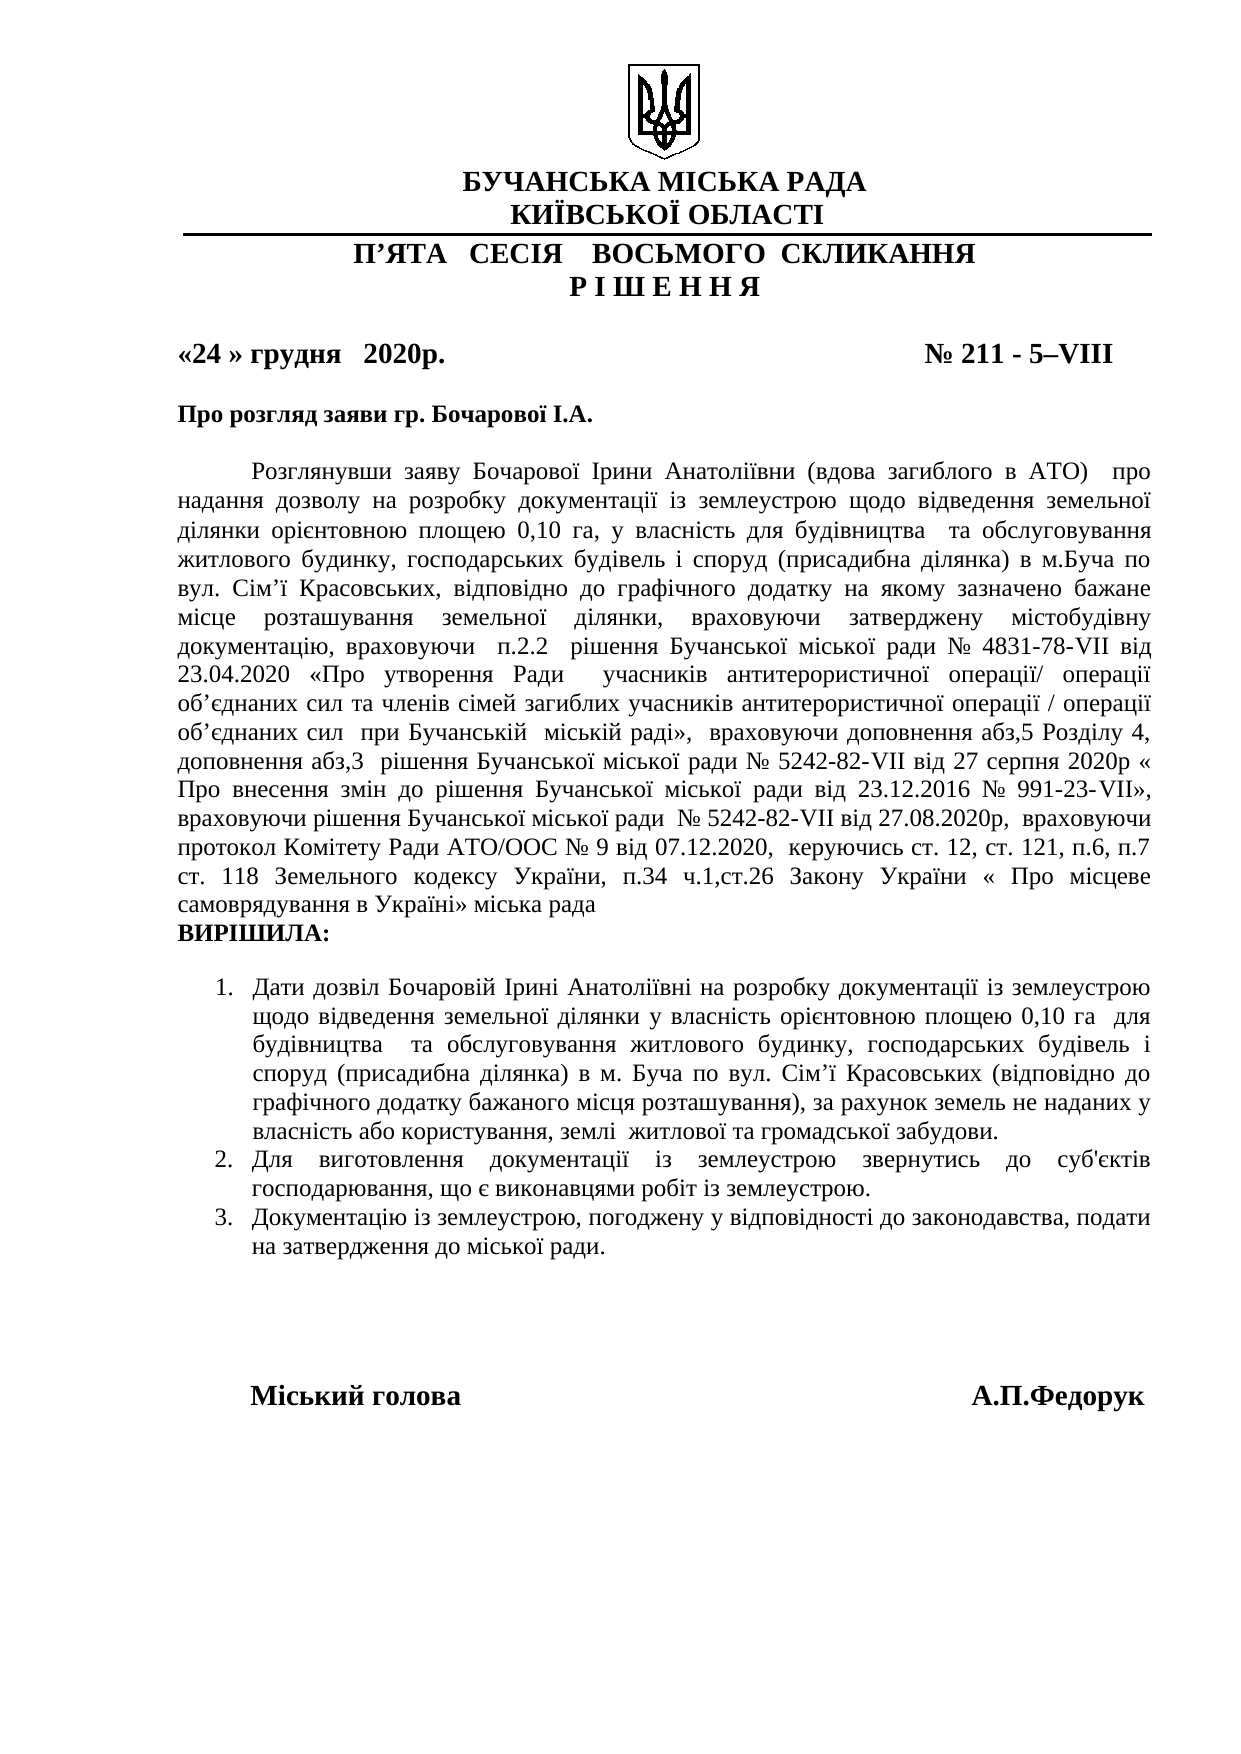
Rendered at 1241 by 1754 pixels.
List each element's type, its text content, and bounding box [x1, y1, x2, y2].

text Розглянувши заяву Бочарової Ірини Анатоліївни (вдова загиблого в АТО) про надання дозволу на розробку документації із землеустрою щодо відведення земельної ділянки орієнтовною площею 0,10 га, у власність для будівництва та обслуговування житлового будинку, господарських будівель і споруд (присадибна ділянка) в м.Буча по вул. Сім’ї Красовських, відповідно до графічного додатку на якому зазначено бажане місце розташування земельної ділянки, враховуючи затверджену містобудівну документацію, враховуючи п.2.2 рішення Бучанської міської ради № 4831-78-VІІ від 23.04.2020 «Про утворення Ради учасників антитерористичної операції/ операції об’єднаних сил та членів сімей загиблих учасників антитерористичної операції / операції об’єднаних сил при Бучанській міській раді», враховуючи доповнення абз,5 Розділу 4, доповнення абз,3 рішення Бучанської міської ради № 5242-82-VІІ від 27 серпня 2020р « Про внесення змін до рішення Бучанської міської ради від 23.12.2016 № 991-23-VІІ», враховуючи рішення Бучанської міської ради № 5242-82-VІІ від 27.08.2020р, враховуючи протокол Комітету Ради АТО/ООС № 9 від 07.12.2020, керуючись ст. 12, ст. 121, п.6, п.7 ст. 118 Земельного кодексу України, п.34 ч.1,ст.26 Закону України « Про місцеве самоврядування в Україні» міська рада [177, 456, 1152, 918]
list Документацію із землеустрою, погоджену у відповідності до законодавства, подати на затвердження до міської ради. [214, 1202, 1152, 1259]
text КИЇВСЬКОЇ ОБЛАСТІ [183, 197, 1152, 233]
list Для виготовлення документації із землеустрою звернутись до суб'єктів господарювання, що є виконавцями робіт із землеустрою. [214, 1144, 1152, 1202]
text «24 » грудня 2020р. № 211 - 5–VІІІ [177, 337, 1152, 370]
list Дати дозвіл Бочаровій Ірині Анатоліївні на розробку документації із землеустрою щодо відведення земельної ділянки у власність орієнтовною площею 0,10 га для будівництва та обслуговування житлового будинку, господарських будівель і споруд (присадибна ділянка) в м. Буча по вул. Сім’ї Красовських (відповідно до графічного додатку бажаного місця розташування), за рахунок земель не наданих у власність або користування, землі житлової та громадської забудови. [215, 972, 1152, 1144]
text ВИРІШИЛА: [177, 918, 1152, 947]
text БУЧАНСЬКА МІСЬКА РАДА [177, 164, 1152, 197]
text Про розгляд заяви гр. Бочарової І.А. [177, 399, 1152, 428]
text Міський голова А.П.Федорук [177, 1378, 1152, 1412]
text П’ЯТА СЕСІЯ ВОСЬМОГО СКЛИКАННЯ [177, 236, 1152, 269]
text Р І Ш Е Н Н Я [177, 269, 1152, 303]
